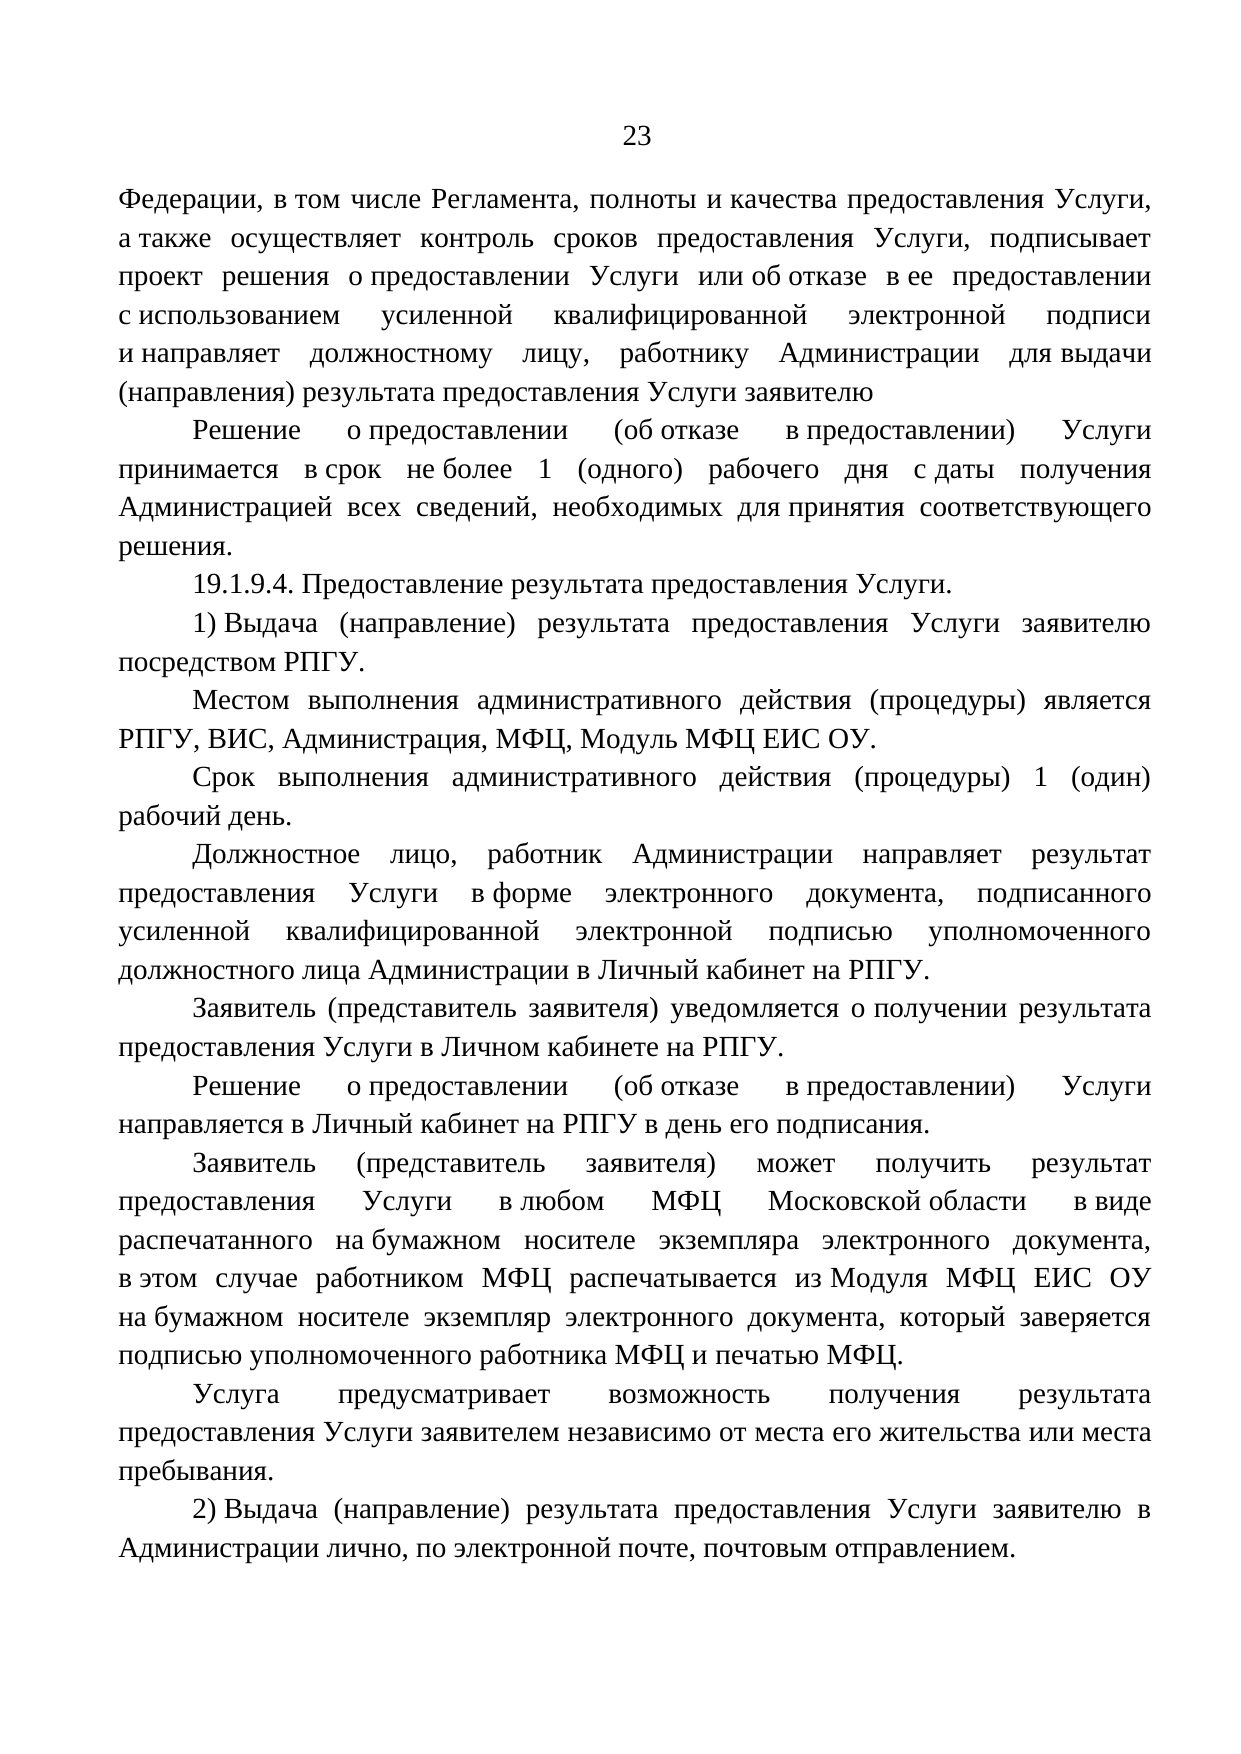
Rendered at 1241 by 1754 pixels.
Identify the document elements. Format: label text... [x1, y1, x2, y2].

text 19.1.9.4. Предоставление результата предоставления Услуги. [118, 567, 1152, 600]
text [118, 181, 1152, 407]
text Заявитель (представитель заявителя) уведомляется о получении результата предоставления Услуги в Личном кабинете на РПГУ. [118, 991, 1152, 1063]
text Заявитель (представитель заявителя) может получить результат предоставления Услуги в любом МФЦ Московской области в виде распечатанного на бумажном носителе экземпляра электронного документа, в этом случае работником МФЦ распечатывается из Модуля МФЦ ЕИС ОУ на бумажном носителе экземпляр электронного документа, который заверяется подписью уполномоченного работника МФЦ и печатью МФЦ. [118, 1145, 1152, 1371]
text Должностное лицо, работник Администрации направляет результат предоставления Услуги в форме электронного документа, подписанного усиленной квалифицированной электронной подписью уполномоченного должностного лица Администрации в Личный кабинет на РПГУ. [118, 836, 1152, 986]
text Услуга предусматривает возможность получения результата предоставления Услуги заявителем независимо от места его жительства или места пребывания. [118, 1376, 1152, 1487]
text 1) Выдача (направление) результата предоставления Услуги заявителю посредством РПГУ. [118, 605, 1152, 677]
text Местом выполнения административного действия (процедуры) является РПГУ, ВИС, Администрация, МФЦ, Модуль МФЦ ЕИС ОУ. [118, 682, 1152, 754]
text 2) Выдача (направление) результата предоставления Услуги заявителю в Администрации лично, по электронной почте, почтовым отправлением. [118, 1492, 1152, 1564]
text Срок выполнения административного действия (процедуры) 1 (один) рабочий день. [118, 759, 1152, 831]
text Решение о предоставлении (об отказе в предоставлении) Услуги направляется в Личный кабинет на РПГУ в день его подписания. [118, 1068, 1152, 1140]
text Решение о предоставлении (об отказе в предоставлении) Услуги принимается в срок не более 1 (одного) рабочего дня с даты получения Администрацией всех сведений, необходимых для принятия соответствующего решения. [118, 412, 1152, 562]
